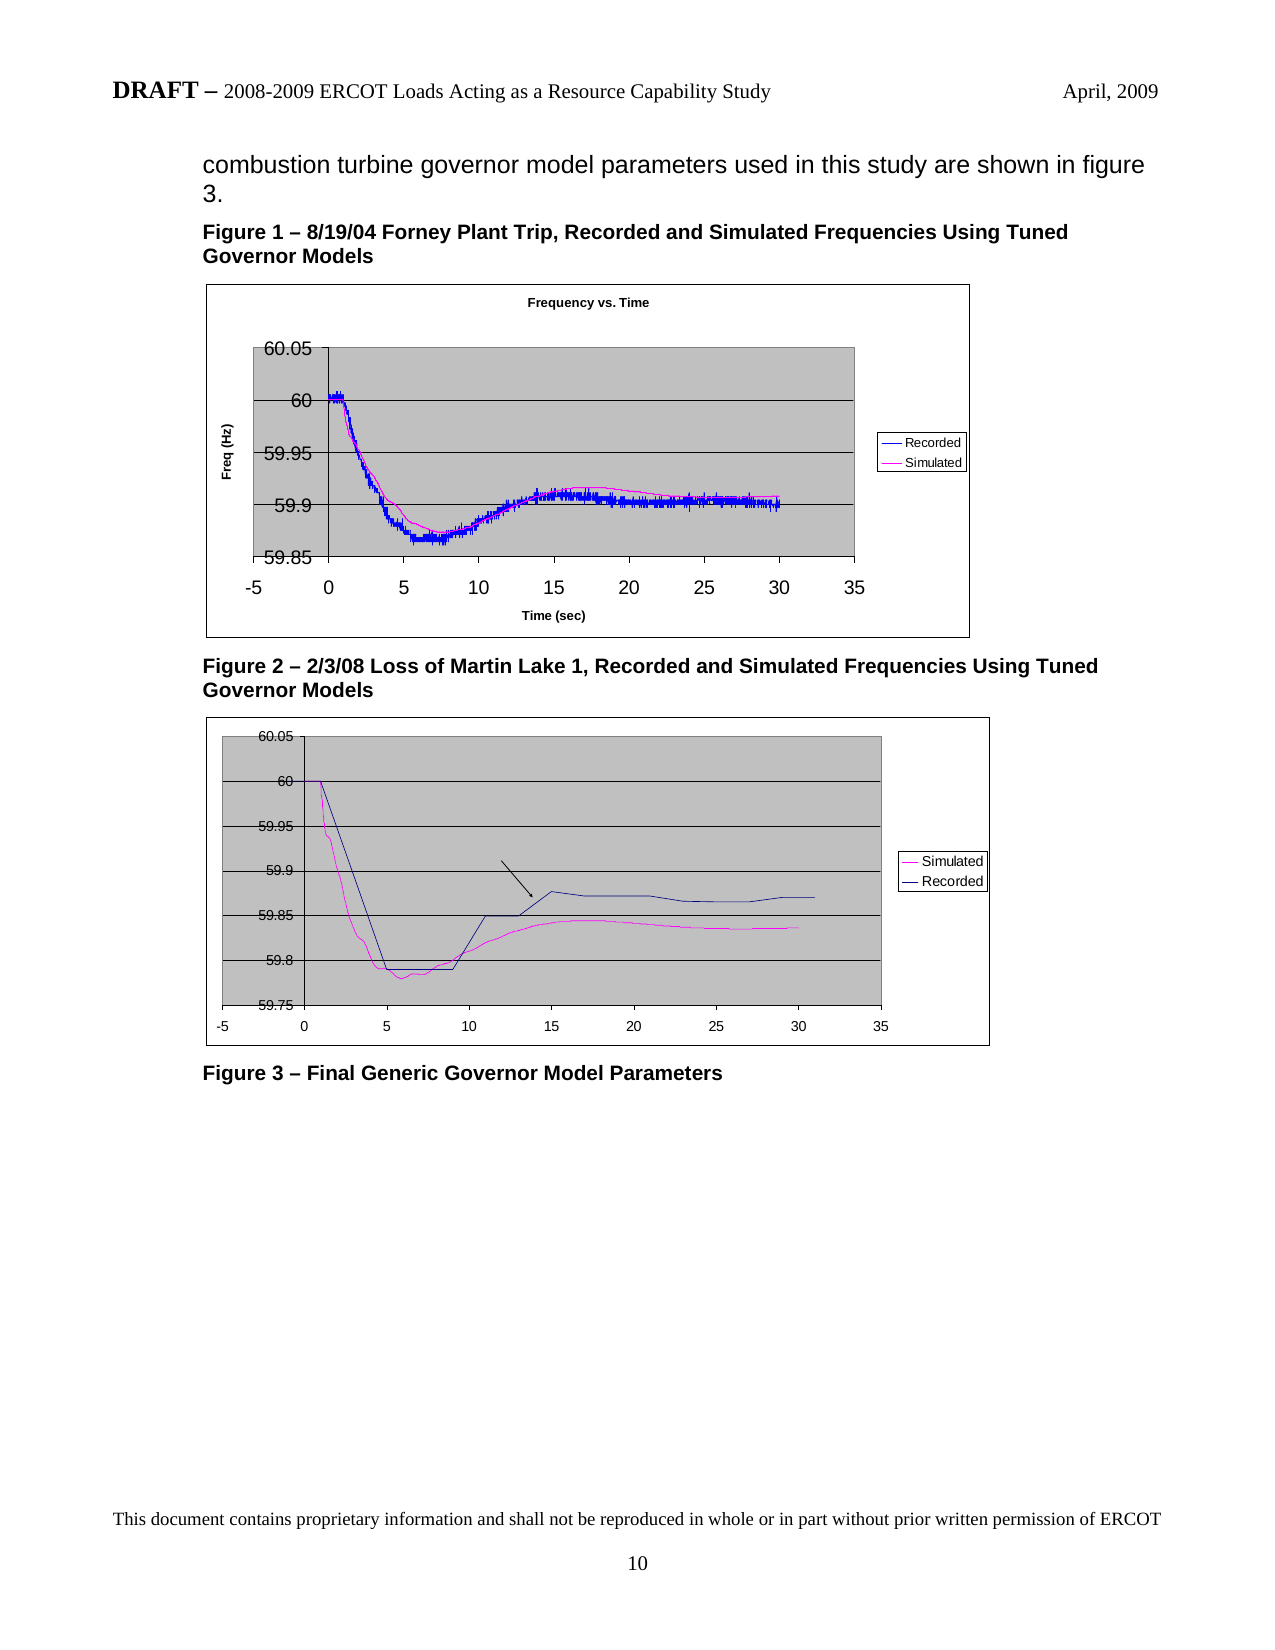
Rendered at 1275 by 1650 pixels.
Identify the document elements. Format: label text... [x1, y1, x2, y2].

subtitle Figure 1 – 8/19/04 Forney Plant Trip, Recorded and Simulated Frequencies Using Tuned Governor Models [202, 220, 1162, 268]
subtitle Figure 2 – 2/3/08 Loss of 1, Recorded and Simulated Frequencies Using Tuned Governor Models [202, 654, 1162, 702]
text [202, 150, 1162, 207]
subtitle Figure 3 – Final Generic Governor Model Parameters [202, 1061, 1162, 1085]
